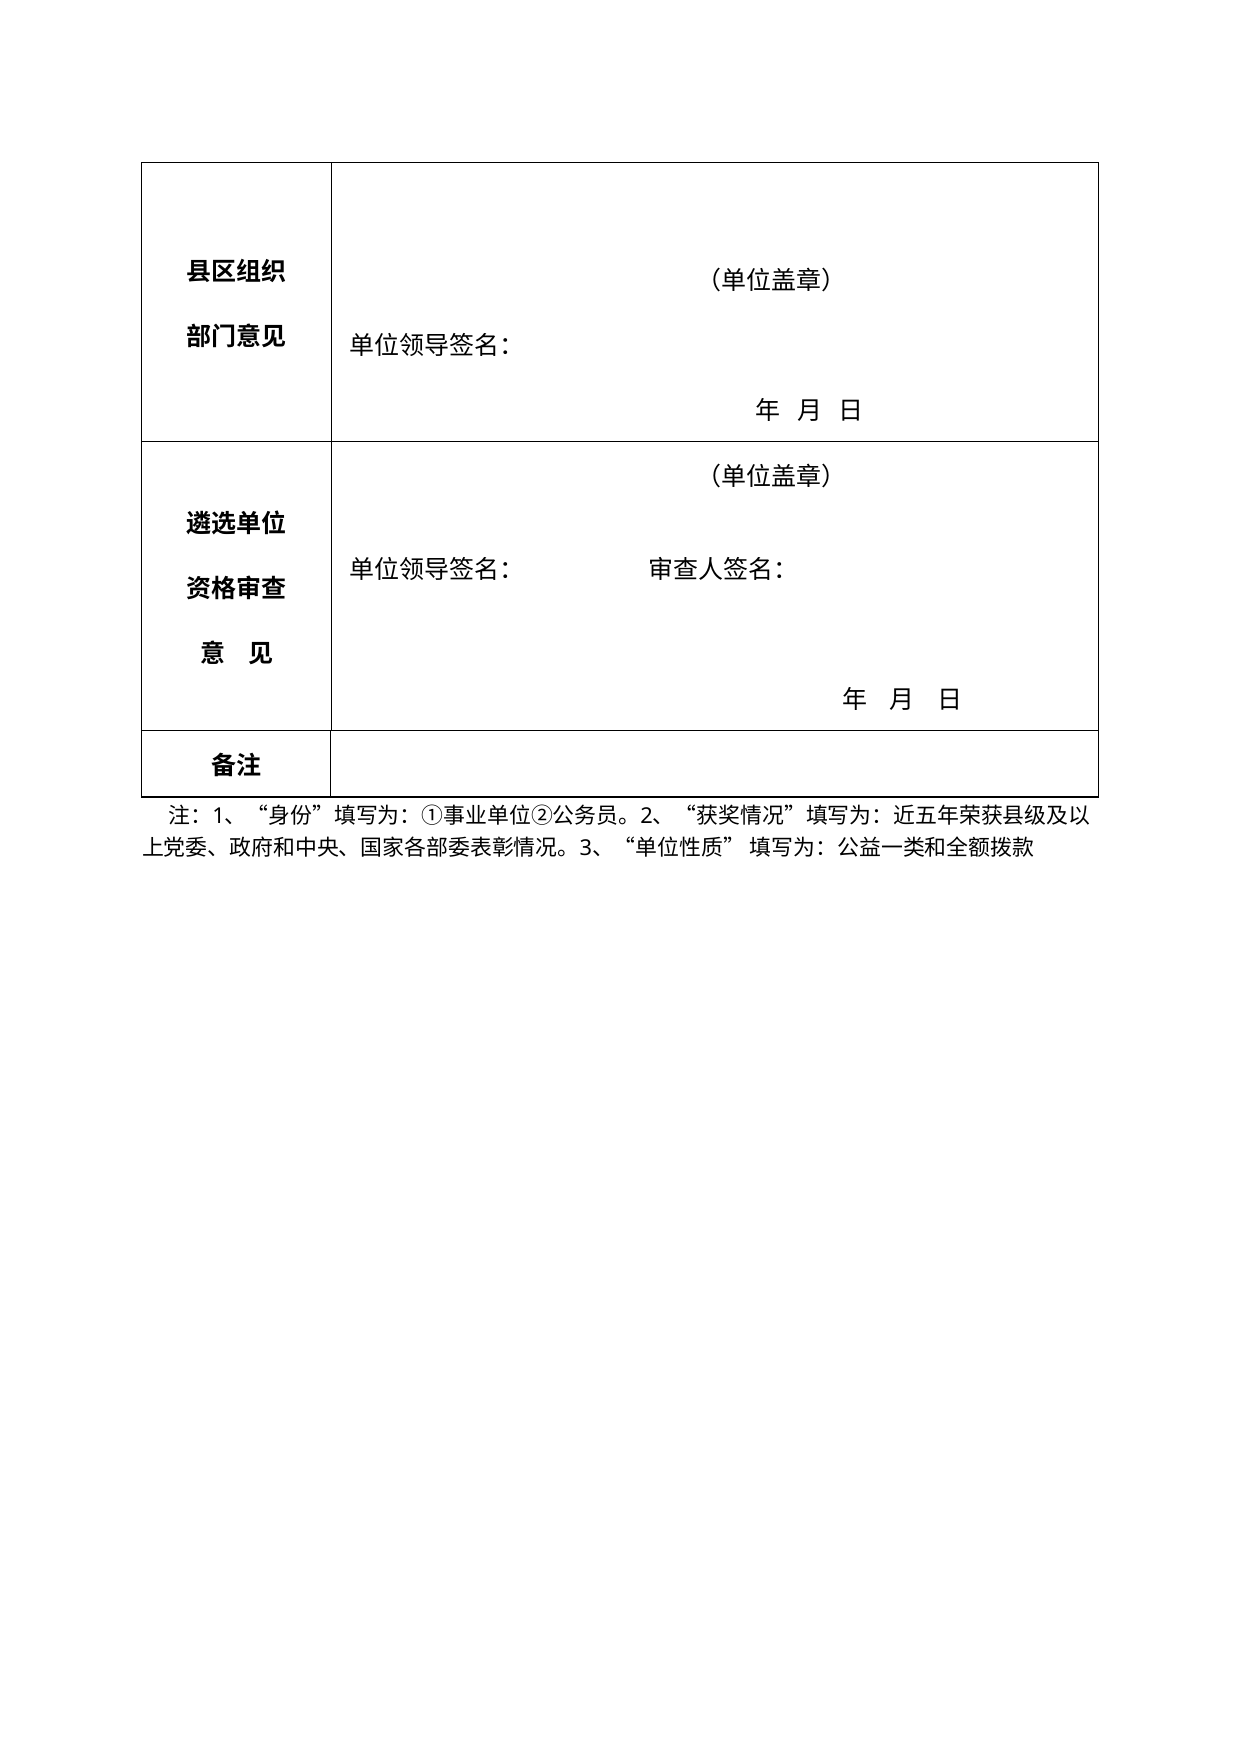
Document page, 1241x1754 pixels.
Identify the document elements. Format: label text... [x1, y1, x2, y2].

table_cell 县区组织 部门意见 [142, 163, 331, 441]
table_cell （单位盖章） 单位领导签名： 审查人签名： 年 月 日 [332, 442, 1098, 730]
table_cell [332, 163, 1098, 441]
table_cell 备注 [142, 731, 330, 796]
table_cell 遴选单位 资格审查 意 见 [142, 442, 331, 730]
table_cell [331, 731, 1098, 796]
text 注：1、“身份”填写为：①事业单位②公务员。2、“获奖情况”填写为：近五年荣获县级及以上党委、政府和中央、国家各部委表彰情况。3、“单位性质” 填写为：公益一类和全额拨款 [142, 798, 1098, 862]
